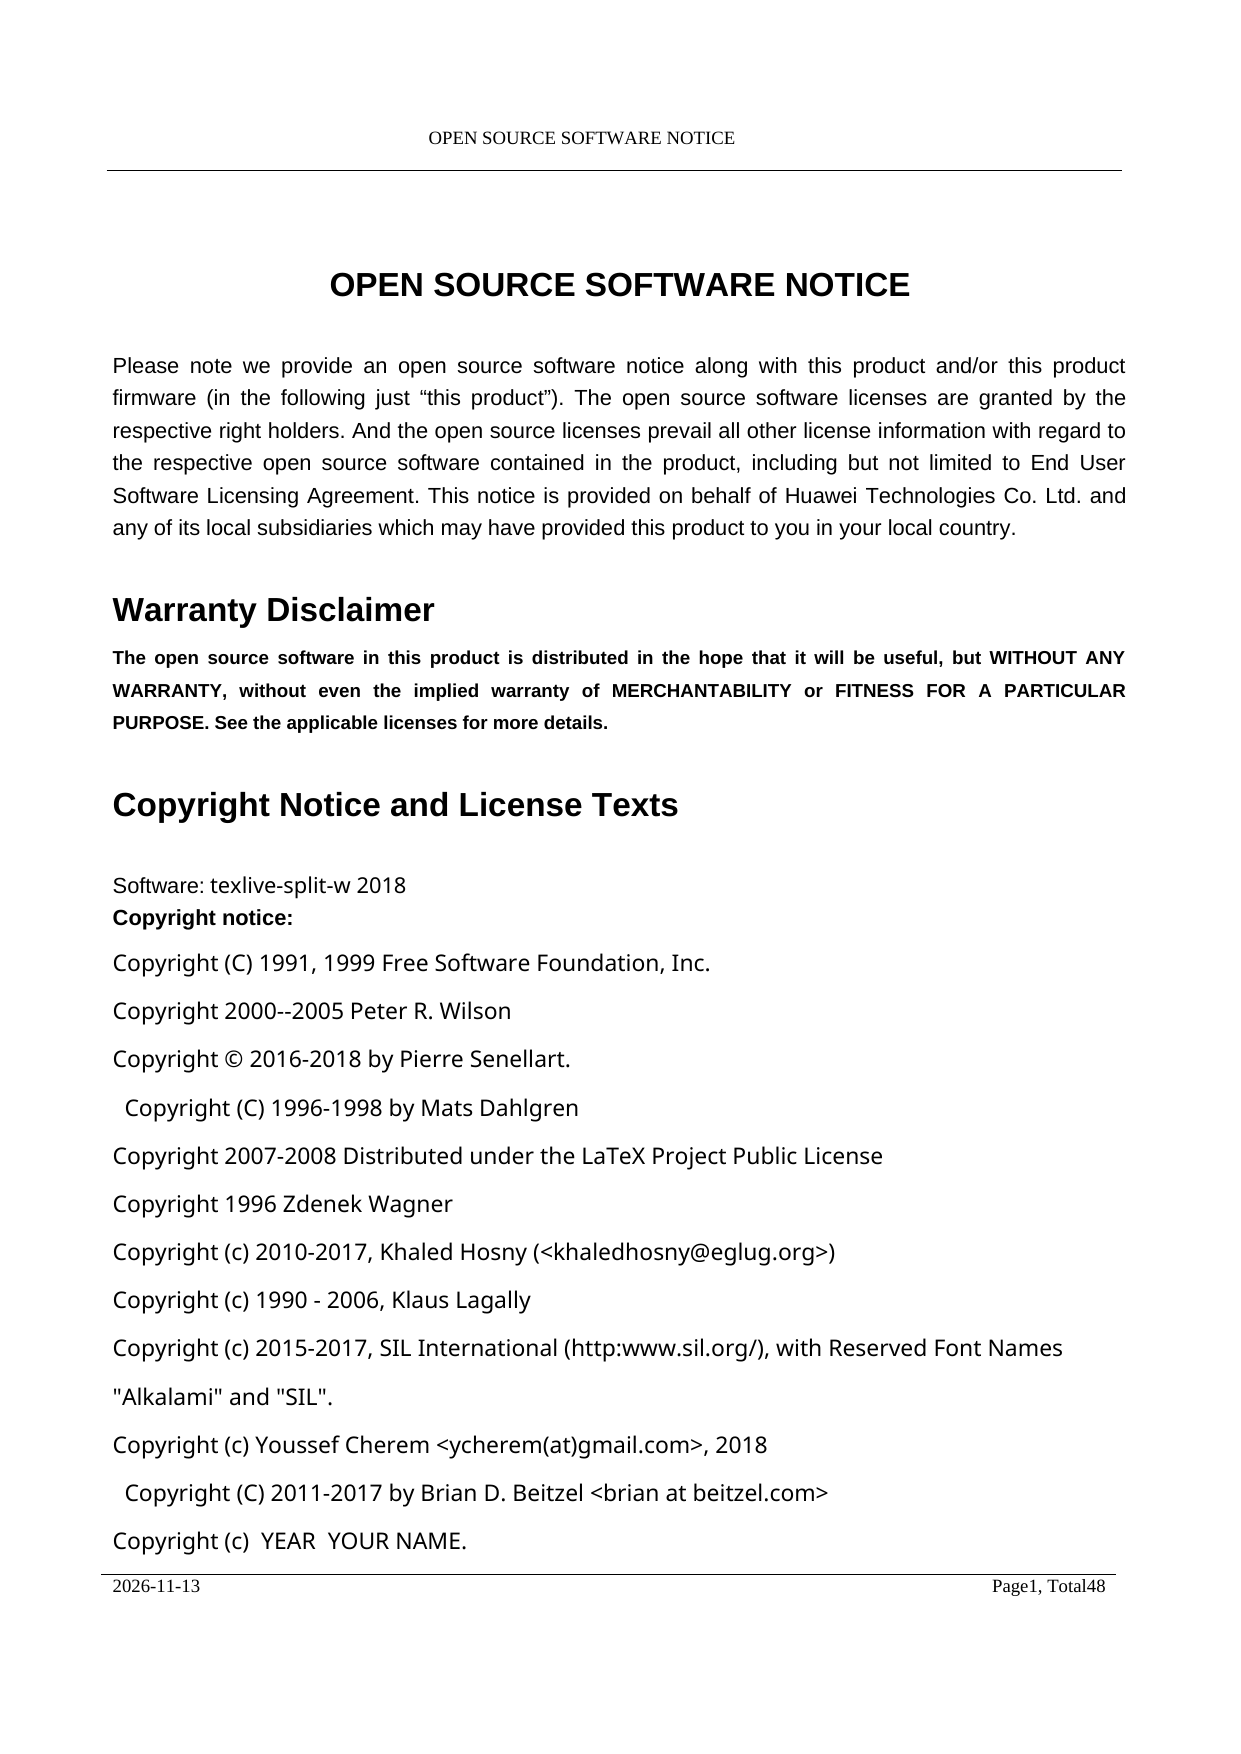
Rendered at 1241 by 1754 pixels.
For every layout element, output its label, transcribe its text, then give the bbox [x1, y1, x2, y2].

text Copyright 1996 Zdenek Wagner [112, 1187, 1128, 1220]
text Please note we provide an open source software notice along with this product and/or this product firmware (in the following just “this product”). The open source software licenses are granted by the respective right holders. And the open source licenses prevail all other license information with regard to the respective open source software contained in the product, including but not limited to End User Software Licensing Agreement. This notice is provided on behalf of Huawei Technologies Co. Ltd. and any of its local subsidiaries which may have provided this product to you in your local country. [112, 349, 1128, 544]
text Copyright 2007-2008 Distributed under the LaTeX Project Public License [112, 1139, 1128, 1172]
text Warranty Disclaimer [112, 576, 1128, 641]
text Copyright 2000--2005 Peter R. Wilson [112, 995, 1128, 1027]
text The open source software in this product is distributed in the hope that it will be useful, but WITHOUT ANY WARRANTY, without even the implied warranty of MERCHANTABILITY or FITNESS FOR A PARTICULAR PURPOSE. See the applicable licenses for more details. [112, 641, 1128, 739]
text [112, 1477, 1128, 1509]
text Copyright (c) YEAR YOUR NAME. [112, 1525, 1128, 1557]
text Copyright (C) 1991, 1999 Free Software Foundation, Inc. [112, 947, 1128, 979]
text Copyright notice: [112, 901, 1128, 934]
text Copyright Notice and License Texts [112, 771, 1128, 836]
text Copyright (C) 1996-1998 by Mats Dahlgren [112, 1091, 1128, 1123]
text Copyright (c) 2015-2017, SIL International (http:www.sil.org/), with Reserved Font Names "Alkalami" and "SIL". [112, 1332, 1128, 1413]
text Copyright (c) 1990 - 2006, Klaus Lagally [112, 1283, 1128, 1316]
text Copyright (c) Youssef Cherem <ycherem(at)gmail.com>, 2018 [112, 1428, 1128, 1461]
text Copyright (c) 2010-2017, Khaled Hosny (<khaledhosny@eglug.org>) [112, 1235, 1128, 1268]
text OPEN SOURCE SOFTWARE NOTICE [112, 251, 1128, 316]
text Software: texlive-split-w 2018 [112, 869, 1128, 901]
text Copyright © 2016-2018 by Pierre Senellart. [112, 1043, 1128, 1075]
